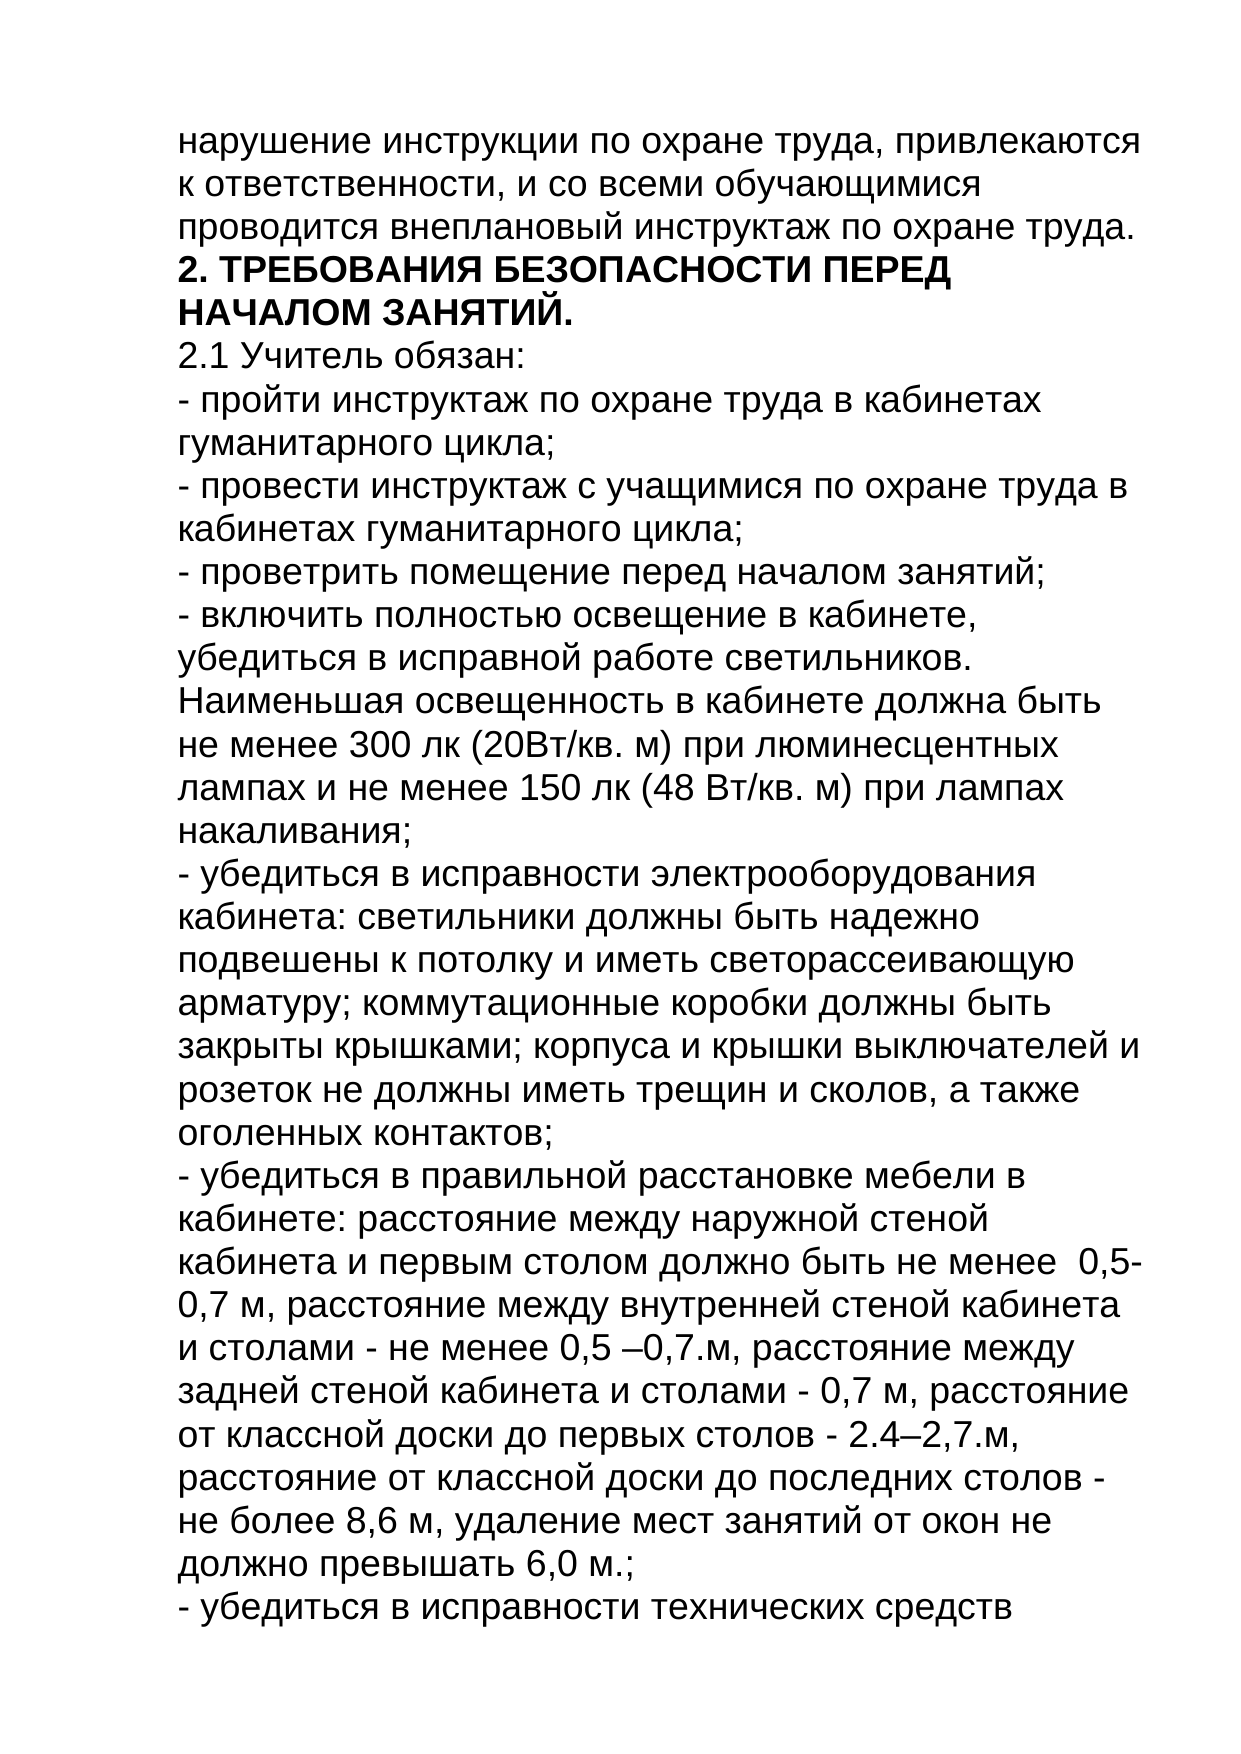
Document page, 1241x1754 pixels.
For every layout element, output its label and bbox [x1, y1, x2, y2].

text [177, 118, 1152, 1627]
